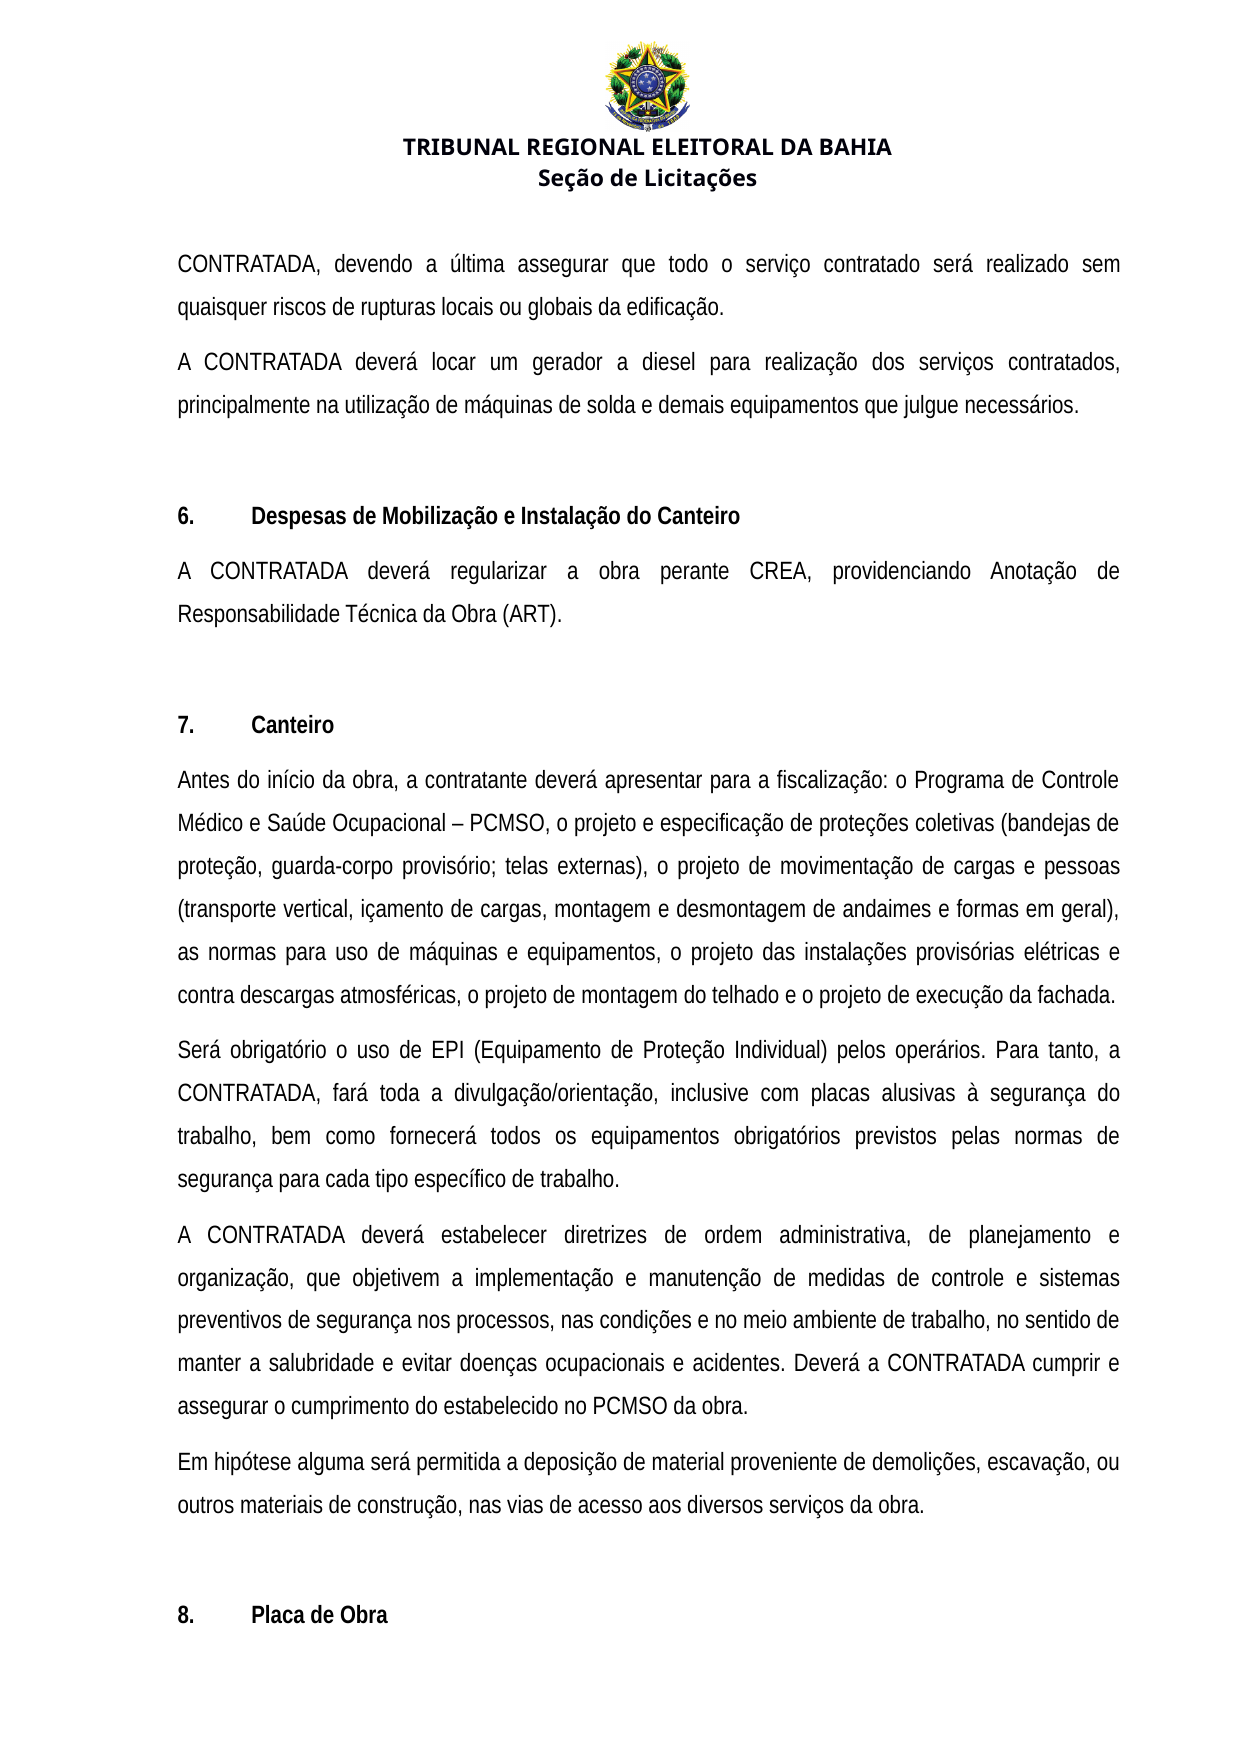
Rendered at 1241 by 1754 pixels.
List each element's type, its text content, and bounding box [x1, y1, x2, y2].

list Placa de Obra [177, 1601, 1122, 1629]
text A CONTRATADA deverá locar um gerador a diesel para realização dos serviços contratados, principalmente na utilização de máquinas de solda e demais equipamentos que julgue necessários. [177, 347, 1122, 419]
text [177, 249, 1122, 320]
text A CONTRATADA deverá regularizar a obra perante CREA, providenciando Anotação de Responsabilidade Técnica da Obra (ART). [177, 556, 1122, 628]
text A CONTRATADA deverá estabelecer diretrizes de ordem administrativa, de planejamento e organização, que objetivem a implementação e manutenção de medidas de controle e sistemas preventivos de segurança nos processos, nas condições e no meio ambiente de trabalho, no sentido de manter a salubridade e evitar doenças ocupacionais e acidentes. Deverá a CONTRATADA cumprir e assegurar o cumprimento do estabelecido no PCMSO da obra. [177, 1220, 1122, 1420]
list Despesas de Mobilização e Instalação do Canteiro [177, 501, 1122, 529]
text Será obrigatório o uso de EPI (Equipamento de Proteção Individual) pelos operários. Para tanto, a CONTRATADA, fará toda a divulgação/orientação, inclusive com placas alusivas à segurança do trabalho, bem como fornecerá todos os equipamentos obrigatórios previstos pelas normas de segurança para cada tipo específico de trabalho. [177, 1036, 1122, 1193]
list Canteiro [177, 710, 1122, 739]
text Antes do início da obra, a contratante deverá apresentar para a fiscalização: o Programa de Controle Médico e Saúde Ocupacional – PCMSO, o projeto e especificação de proteções coletivas (bandejas de proteção, guarda-corpo provisório; telas externas), o projeto de movimentação de cargas e pessoas (transporte vertical, içamento de cargas, montagem e desmontagem de andaimes e formas em geral), as normas para uso de máquinas e equipamentos, o projeto das instalações provisórias elétricas e contra descargas atmosféricas, o projeto de montagem do telhado e o projeto de execução da fachada. [177, 766, 1122, 1009]
text Em hipótese alguma será permitida a deposição de material proveniente de demolições, escavação, ou outros materiais de construção, nas vias de acesso aos diversos serviços da obra. [177, 1447, 1122, 1518]
